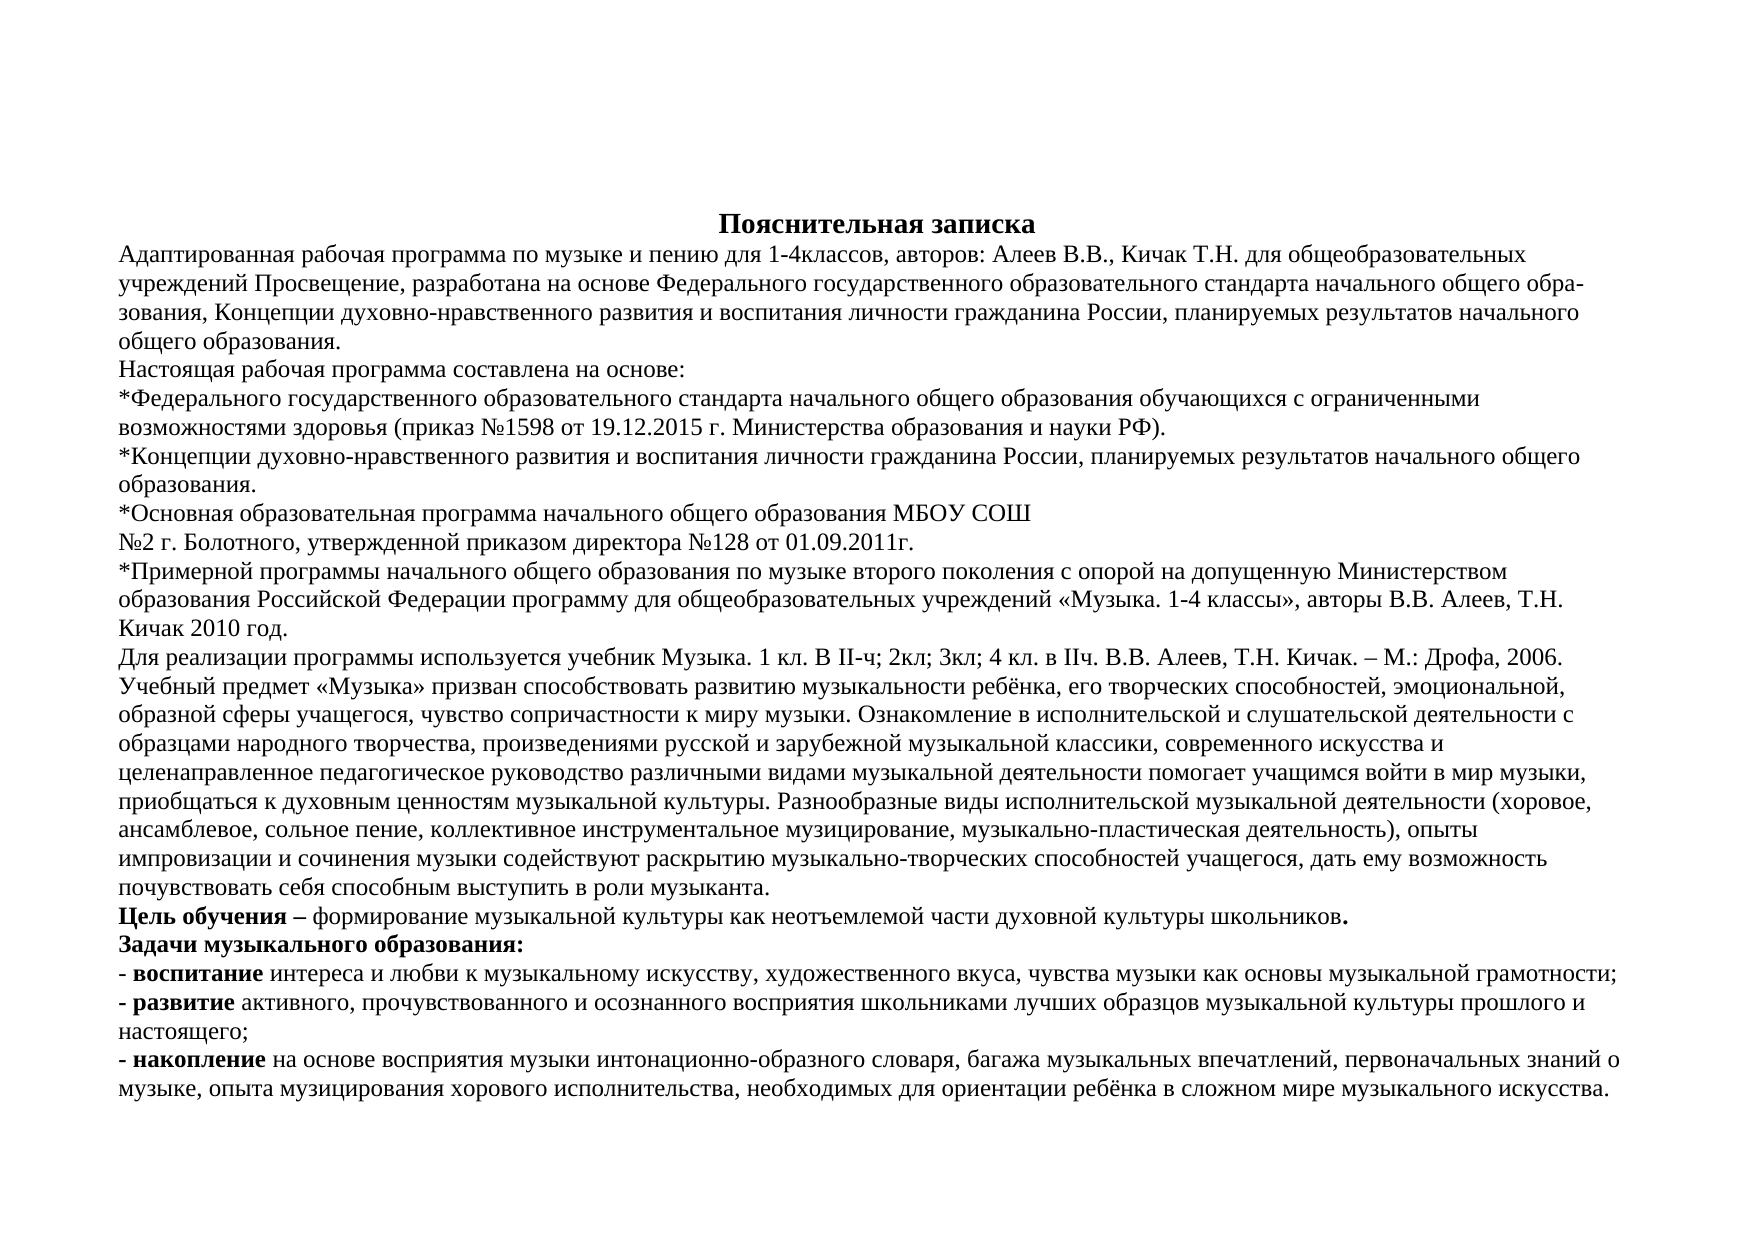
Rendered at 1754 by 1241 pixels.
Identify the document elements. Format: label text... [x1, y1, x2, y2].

text - накопление на основе восприятия музыки интонационно-образного словаря, багажа музыкальных впечатлений, первоначальных знаний о музыке, опыта музицирования хорового исполнительства, необходимых для ориентации ребёнка в сложном мире музыкального искусства. [118, 1044, 1636, 1102]
text Настоящая рабочая программа составлена на основе: [118, 354, 1636, 383]
text *Основная образовательная программа начального общего образования МБОУ СОШ [118, 498, 1636, 527]
text Пояснительная записка [118, 206, 1636, 239]
text - развитие активного, прочувствованного и осознанного восприятия школьниками лучших образцов музыкальной культуры прошлого и настоящего; [118, 987, 1636, 1044]
text Для реализации программы используется учебник Музыка. 1 кл. В II-ч; 2кл; 3кл; 4 кл. в IIч. В.В. Алеев, Т.Н. Кичак. – М.: Дрофа, 2006. [118, 642, 1636, 671]
text *Федерального государственного образовательного стандарта начального общего образования обучающихся с ограниченными возможностями здоровья (приказ №1598 от 19.12.2015 г. Министерства образования и науки РФ). [118, 383, 1636, 441]
text №2 г. Болотного, утвержденной приказом директора №128 от 01.09.2011г. [118, 527, 1636, 556]
text Цель обучения – формирование музыкальной культуры как неотъемлемой части духовной культуры школьников. [118, 901, 1636, 929]
text Адаптированная рабочая программа по музыке и пению для 1-4классов, авторов: Алеев В.В., Кичак Т.Н. для общеобразовательных учреждений Просвещение, разработана на основе Федерального государственного образовательного стандарта начального общего образования, Концепции духовно-нравственного развития и воспитания личности гражданина России, планируемых результатов начального общего образования. [118, 239, 1636, 354]
text *Концепции духовно-нравственного развития и воспитания личности гражданина России, планируемых результатов начального общего образования. [118, 441, 1636, 498]
text Задачи музыкального образования: [118, 929, 1636, 958]
text - воспитание интереса и любви к музыкальному искусству, художественного вкуса, чувства музыки как основы музыкальной грамотности; [118, 958, 1636, 987]
text *Примерной программы начального общего образования по музыке второго поколения с опорой на допущенную Министерством образования Российской Федерации программу для общеобразовательных учреждений «Музыка. 1-4 классы», авторы В.В. Алеев, Т.Н. Кичак 2010 год. [118, 556, 1636, 642]
text Учебный предмет «Музыка» призван способствовать развитию музыкальности ребёнка, его творческих способностей, эмоциональной, образной сферы учащегося, чувство сопричастности к миру музыки. Ознакомление в исполнительской и слушательской деятельности с образцами народного творчества, произведениями русской и зарубежной музыкальной классики, современного искусства и целенаправленное педагогическое руководство различными видами музыкальной деятельности помогает учащимся войти в мир музыки, приобщаться к духовным ценностям музыкальной культуры. Разнообразные виды исполнительской музыкальной деятельности (хоровое, ансамблевое, сольное пение, коллективное инструментальное музицирование, музыкально-пластическая деятельность), опыты импровизации и сочинения музыки содействуют раскрытию музыкально-творческих способностей учащегося, дать ему возможность почувствовать себя способным выступить в роли музыканта. [118, 671, 1636, 901]
